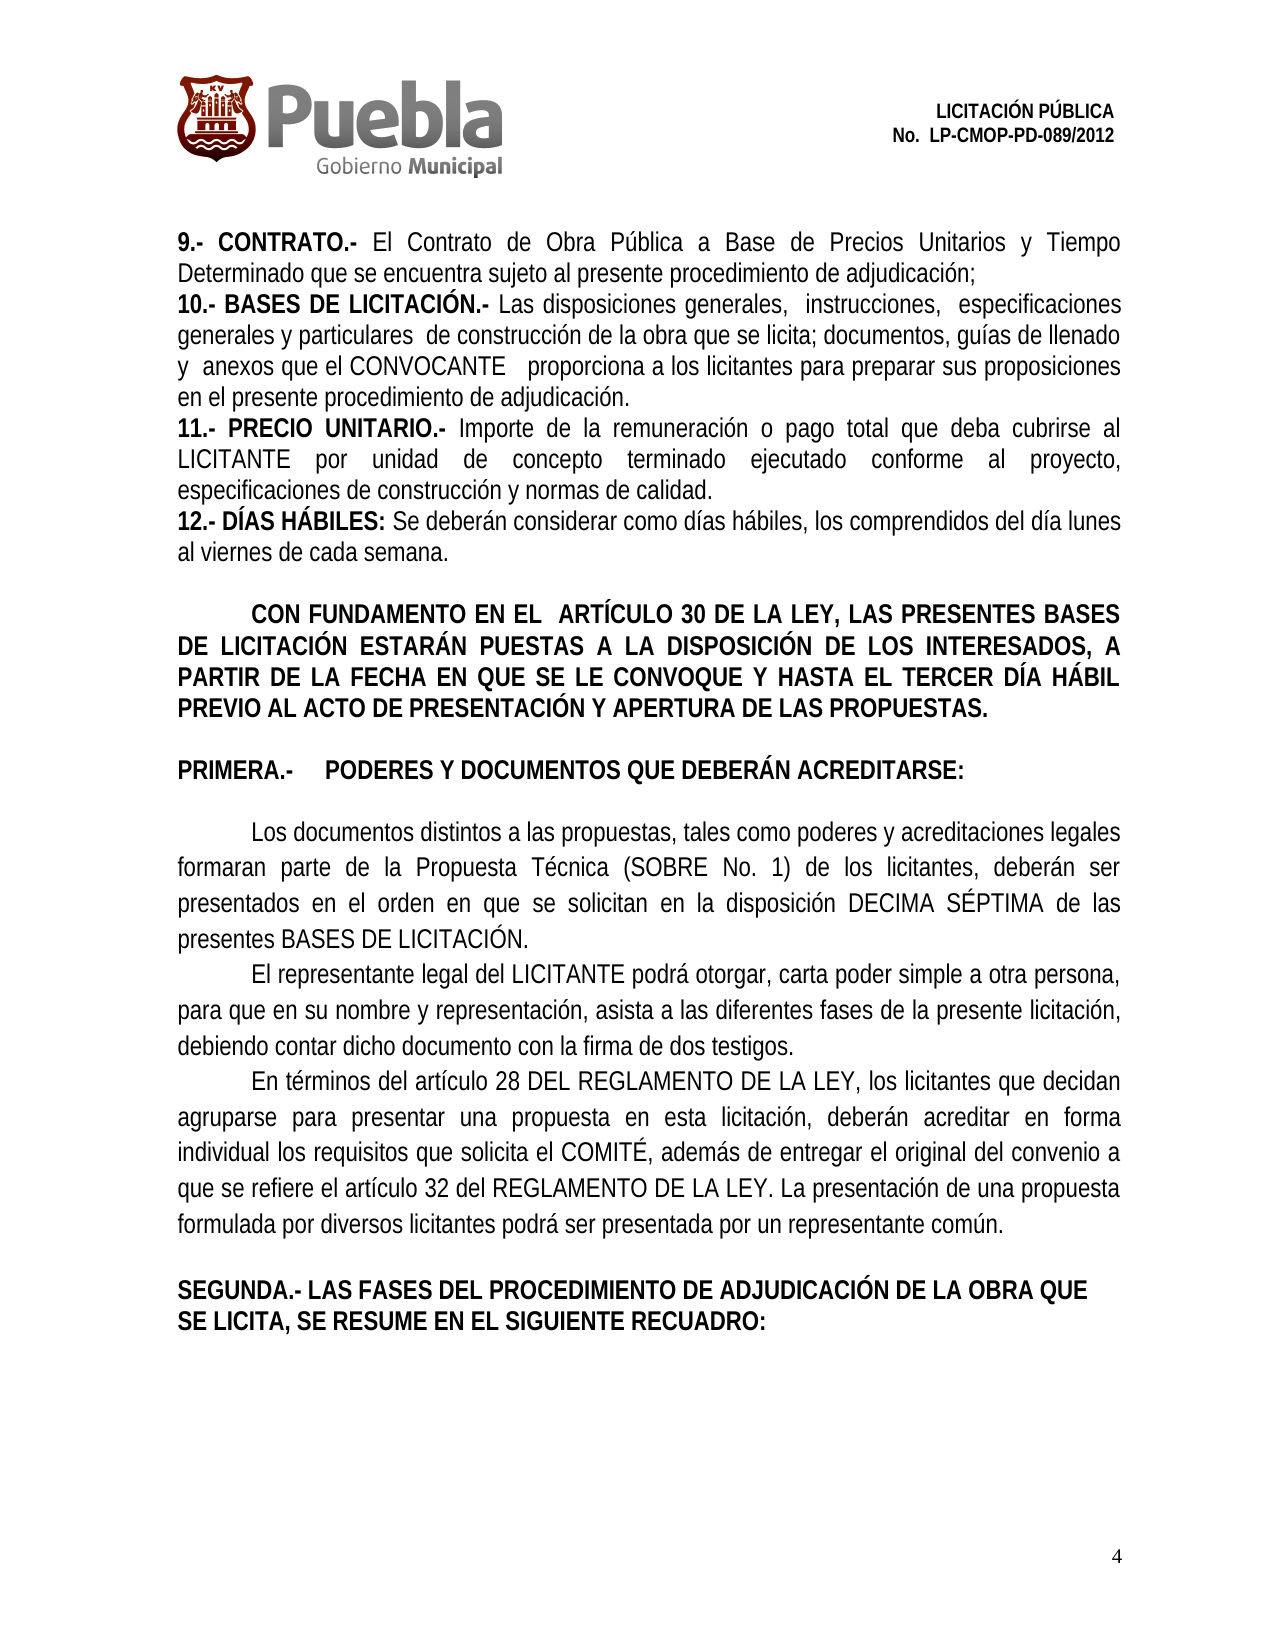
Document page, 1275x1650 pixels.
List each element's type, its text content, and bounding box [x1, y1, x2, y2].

text CON FUNDAMENTO EN EL ARTÍCULO 30 DE LA LEY, LAS PRESENTES BASES DE LICITACIÓN ESTARÁN PUESTAS A LA DISPOSICIÓN DE LOS INTERESADOS, A PARTIR DE LA FECHA EN QUE SE LE CONVOQUE Y HASTA EL TERCER DÍA HÁBIL PREVIO AL ACTO DE PRESENTACIÓN Y APERTURA DE LAS PROPUESTAS. [177, 599, 1122, 723]
text 9.- CONTRATO.- El Contrato de Obra Pública a Base de Precios Unitarios y Tiempo Determinado que se encuentra sujeto al presente procedimiento de adjudicación; [177, 226, 1122, 288]
text Los documentos distintos a las propuestas, tales como poderes y acreditaciones legales formaran parte de la Propuesta Técnica (SOBRE No. 1) de los licitantes, deberán ser presentados en el orden en que se solicitan en la disposición DECIMA SÉPTIMA de las presentes BASES DE LICITACIÓN. [177, 816, 1122, 954]
text SEGUNDA.- LAS FASES DEL PROCEDIMIENTO DE ADJUDICACIÓN DE LA OBRA QUE [177, 1274, 1122, 1306]
picture [177, 75, 502, 178]
text El representante legal del LICITANTE podrá otorgar, carta poder simple a otra persona, para que en su nombre y representación, asista a las diferentes fases de la presente licitación, debiendo contar dicho documento con la firma de dos testigos. [177, 958, 1122, 1061]
text 10.- BASES DE LICITACIÓN.- Las disposiciones generales, instrucciones, especificaciones generales y particulares de construcción de la obra que se licita; documentos, guías de llenado y anexos que el CONVOCANTE proporciona a los licitantes para preparar sus proposiciones en el presente procedimiento de adjudicación. [177, 288, 1122, 412]
text En términos del artículo 28 DEL REGLAMENTO DE LA LEY, los licitantes que decidan agruparse para presentar una propuesta en esta licitación, deberán acreditar en forma individual los requisitos que solicita el COMITÉ, además de entregar el original del convenio a que se refiere el artículo 32 del REGLAMENTO DE LA LEY. La presentación de una propuesta formulada por diversos licitantes podrá ser presentada por un representante común. [177, 1065, 1122, 1239]
text SE LICITA, SE RESUME EN EL SIGUIENTE RECUADRO: [177, 1306, 1122, 1337]
text 11.- PRECIO UNITARIO.- Importe de la remuneración o pago total que deba cubrirse al LICITANTE por unidad de concepto terminado ejecutado conforme al proyecto, especificaciones de construcción y normas de calidad. [177, 412, 1122, 506]
text PRIMERA.- PODERES Y DOCUMENTOS QUE DEBERÁN ACREDITARSE: [177, 754, 1122, 785]
text 12.- DÍAS HÁBILES: Se deberán considerar como días hábiles, los comprendidos del día lunes al viernes de cada semana. [177, 506, 1122, 568]
